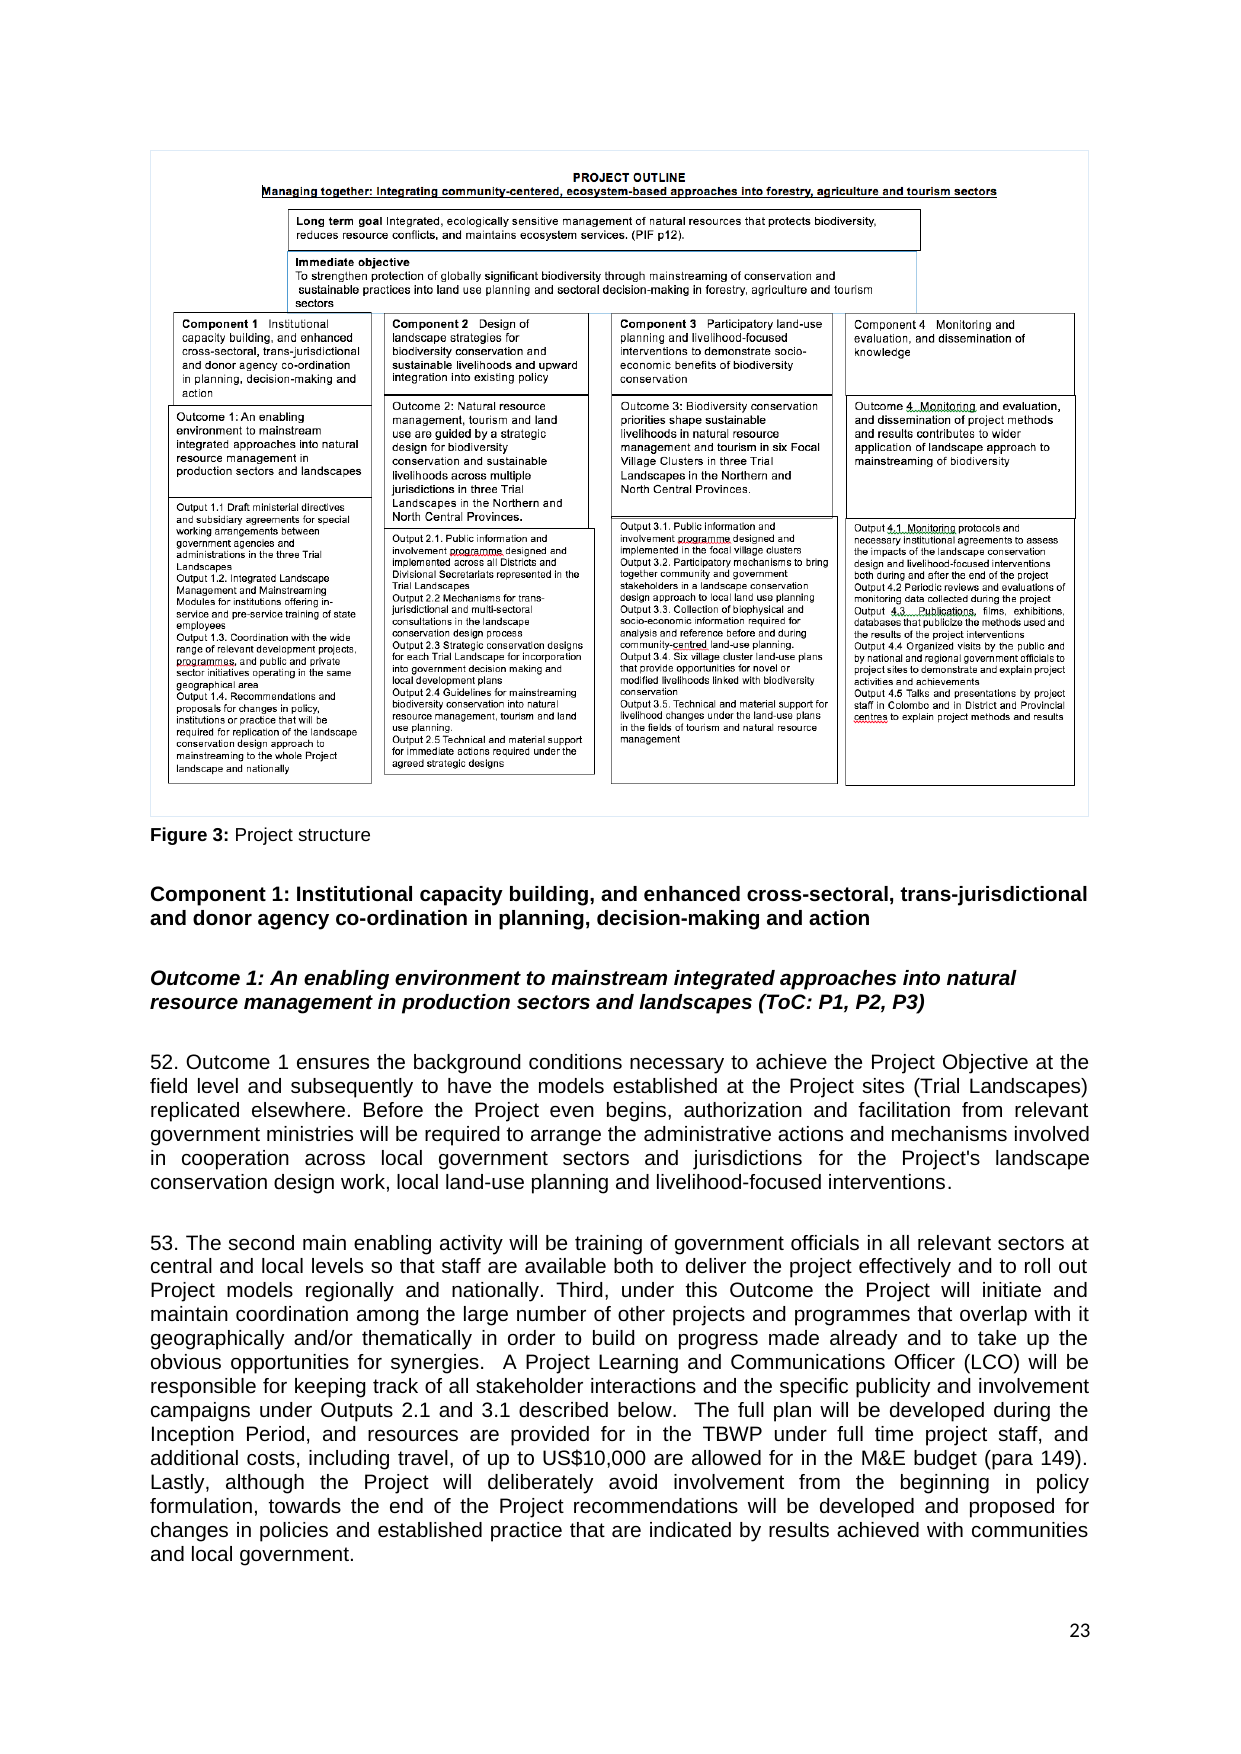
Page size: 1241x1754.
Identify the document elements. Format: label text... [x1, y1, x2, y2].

text Component 1: Institutional capacity building, and enhanced cross-sectoral, trans-jurisdictional and donor agency co-ordination in planning, decision-making and action [150, 881, 1090, 929]
text 53. The second main enabling activity will be training of government officials in all relevant sectors at central and local levels so that staff are available both to deliver the project effectively and to roll out Project models regionally and nationally. Third, under this Outcome the Project will initiate and maintain coordination among the large number of other projects and programmes that overlap with it geographically and/or thematically in order to build on progress made already and to take up the obvious opportunities for synergies. A Project Learning and Communications Officer (LCO) will be responsible for keeping track of all stakeholder interactions and the specific publicity and involvement campaigns under Outputs 2.1 and 3.1 described below. The full plan will be developed during the Inception Period, and resources are provided for in the TBWP under full time project staff, and additional costs, including travel, of up to US$10,000 are allowed for in the M&E budget (para 149). Lastly, although the Project will deliberately avoid involvement from the beginning in policy formulation, towards the end of the Project recommendations will be developed and proposed for changes in policies and established practice that are indicated by results achieved with communities and local government. [150, 1230, 1090, 1566]
text 52. Outcome 1 ensures the background conditions necessary to achieve the Project Objective at the field level and subsequently to have the models established at the Project sites (Trial Landscapes) replicated elsewhere. Before the Project even begins, authorization and facilitation from relevant government ministries will be required to arrange the administrative actions and mechanisms involved in cooperation across local government sectors and jurisdictions for the Project's landscape conservation design work, local land-use planning and livelihood-focused interventions. [150, 1050, 1090, 1194]
text Outcome 1: An enabling environment to mainstream integrated approaches into natural resource management in production sectors and landscapes (ToC: P1, P2, P3) [150, 966, 1090, 1014]
picture [151, 151, 1088, 816]
text Figure 3: Project structure [150, 823, 1090, 845]
